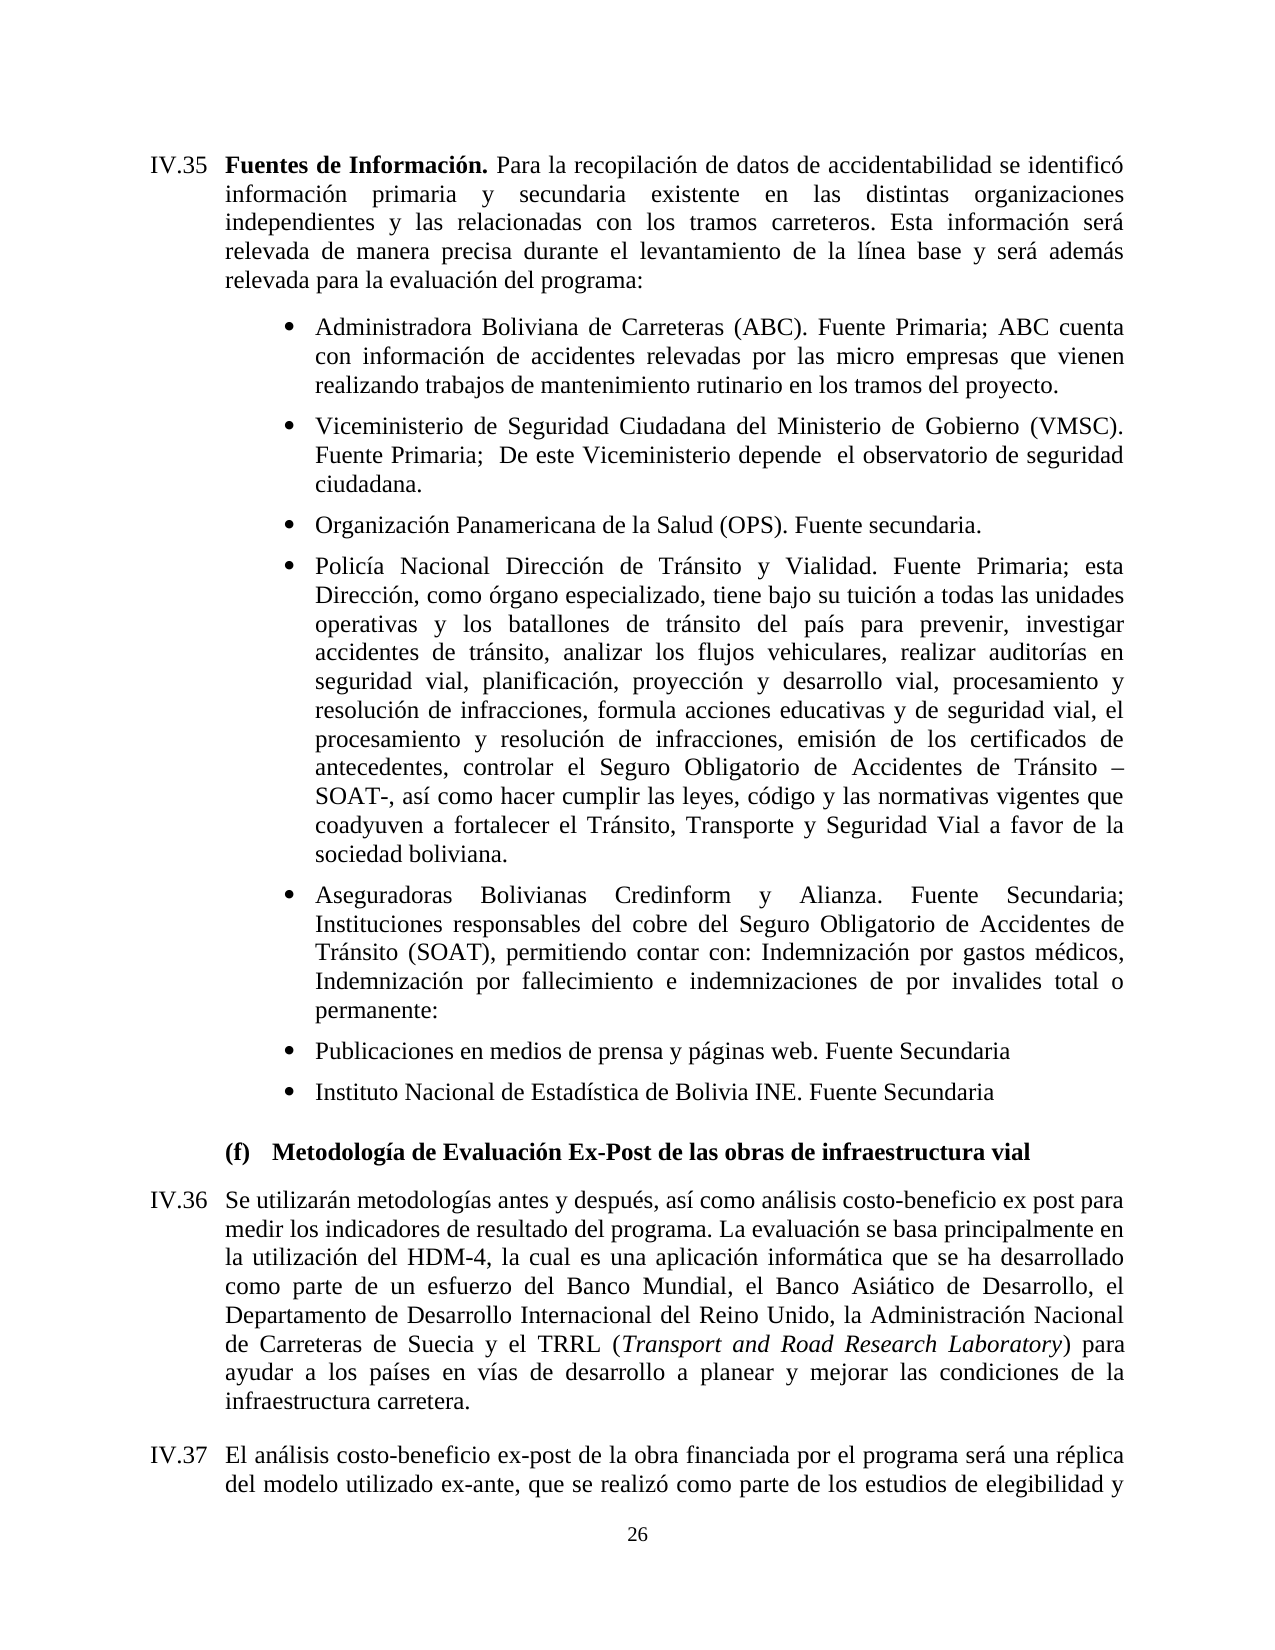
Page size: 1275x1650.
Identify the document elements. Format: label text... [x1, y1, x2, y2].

list Policía Nacional Dirección de Tránsito y Vialidad. Fuente Primaria; esta Dirección, como órgano especializado, tiene bajo su tuición a todas las unidades operativas y los batallones de tránsito del país para prevenir, investigar accidentes de tránsito, analizar los flujos vehiculares, realizar auditorías en seguridad vial, planificación, proyección y desarrollo vial, procesamiento y resolución de infracciones, formula acciones educativas y de seguridad vial, el procesamiento y resolución de infracciones, emisión de los certificados de antecedentes, controlar el Seguro Obligatorio de Accidentes de Tránsito –SOAT-, así como hacer cumplir las leyes, código y las normativas vigentes que coadyuven a fortalecer el Tránsito, Transporte y Seguridad Vial a favor de la sociedad boliviana. [285, 551, 1125, 867]
list Organización Panamericana de la Salud (OPS). Fuente secundaria. [285, 510, 1125, 539]
list Aseguradoras Bolivianas Credinform y Alianza. Fuente Secundaria; Instituciones responsables del cobre del Seguro Obligatorio de Accidentes de Tránsito (SOAT), permitiendo contar con: Indemnización por gastos médicos, Indemnización por fallecimiento e indemnizaciones de por invalides total o permanente: [285, 880, 1125, 1024]
list Publicaciones en medios de prensa y páginas web. Fuente Secundaria [285, 1036, 1125, 1065]
list Instituto Nacional de Estadística de Bolivia INE. Fuente Secundaria [285, 1077, 1125, 1106]
list Administradora Boliviana de Carreteras (ABC). Fuente Primaria; ABC cuenta con información de accidentes relevadas por las micro empresas que vienen realizando trabajos de mantenimiento rutinario en los tramos del proyecto. [285, 312, 1125, 399]
subtitle Metodología de Evaluación Ex-Post de las obras de infraestructura vial [225, 1137, 1125, 1166]
list Viceministerio de Seguridad Ciudadana del Ministerio de Gobierno (VMSC). Fuente Primaria; De este Viceministerio depende el observatorio de seguridad ciudadana. [285, 411, 1125, 497]
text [150, 1440, 1125, 1497]
text Fuentes de Información. Para la recopilación de datos de accidentabilidad se identificó información primaria y secundaria existente en las distintas organizaciones independientes y las relacionadas con los tramos carreteros. Esta información será relevada de manera precisa durante el levantamiento de la línea base y será además relevada para la evaluación del programa: [150, 150, 1125, 294]
text Se utilizarán metodologías antes y después, así como análisis costo-beneficio ex post para medir los indicadores de resultado del programa. La evaluación se basa principalmente en la utilización del HDM-4, la cual es una aplicación informática que se ha desarrollado como parte de un esfuerzo del Banco Mundial, el Banco Asiático de Desarrollo, el Departamento de Desarrollo Internacional del Reino Unido, la Administración Nacional de Carreteras de Suecia y el TRRL (Transport and Road Research Laboratory) para ayudar a los países en vías de desarrollo a planear y mejorar las condiciones de la infraestructura carretera. [150, 1185, 1125, 1415]
